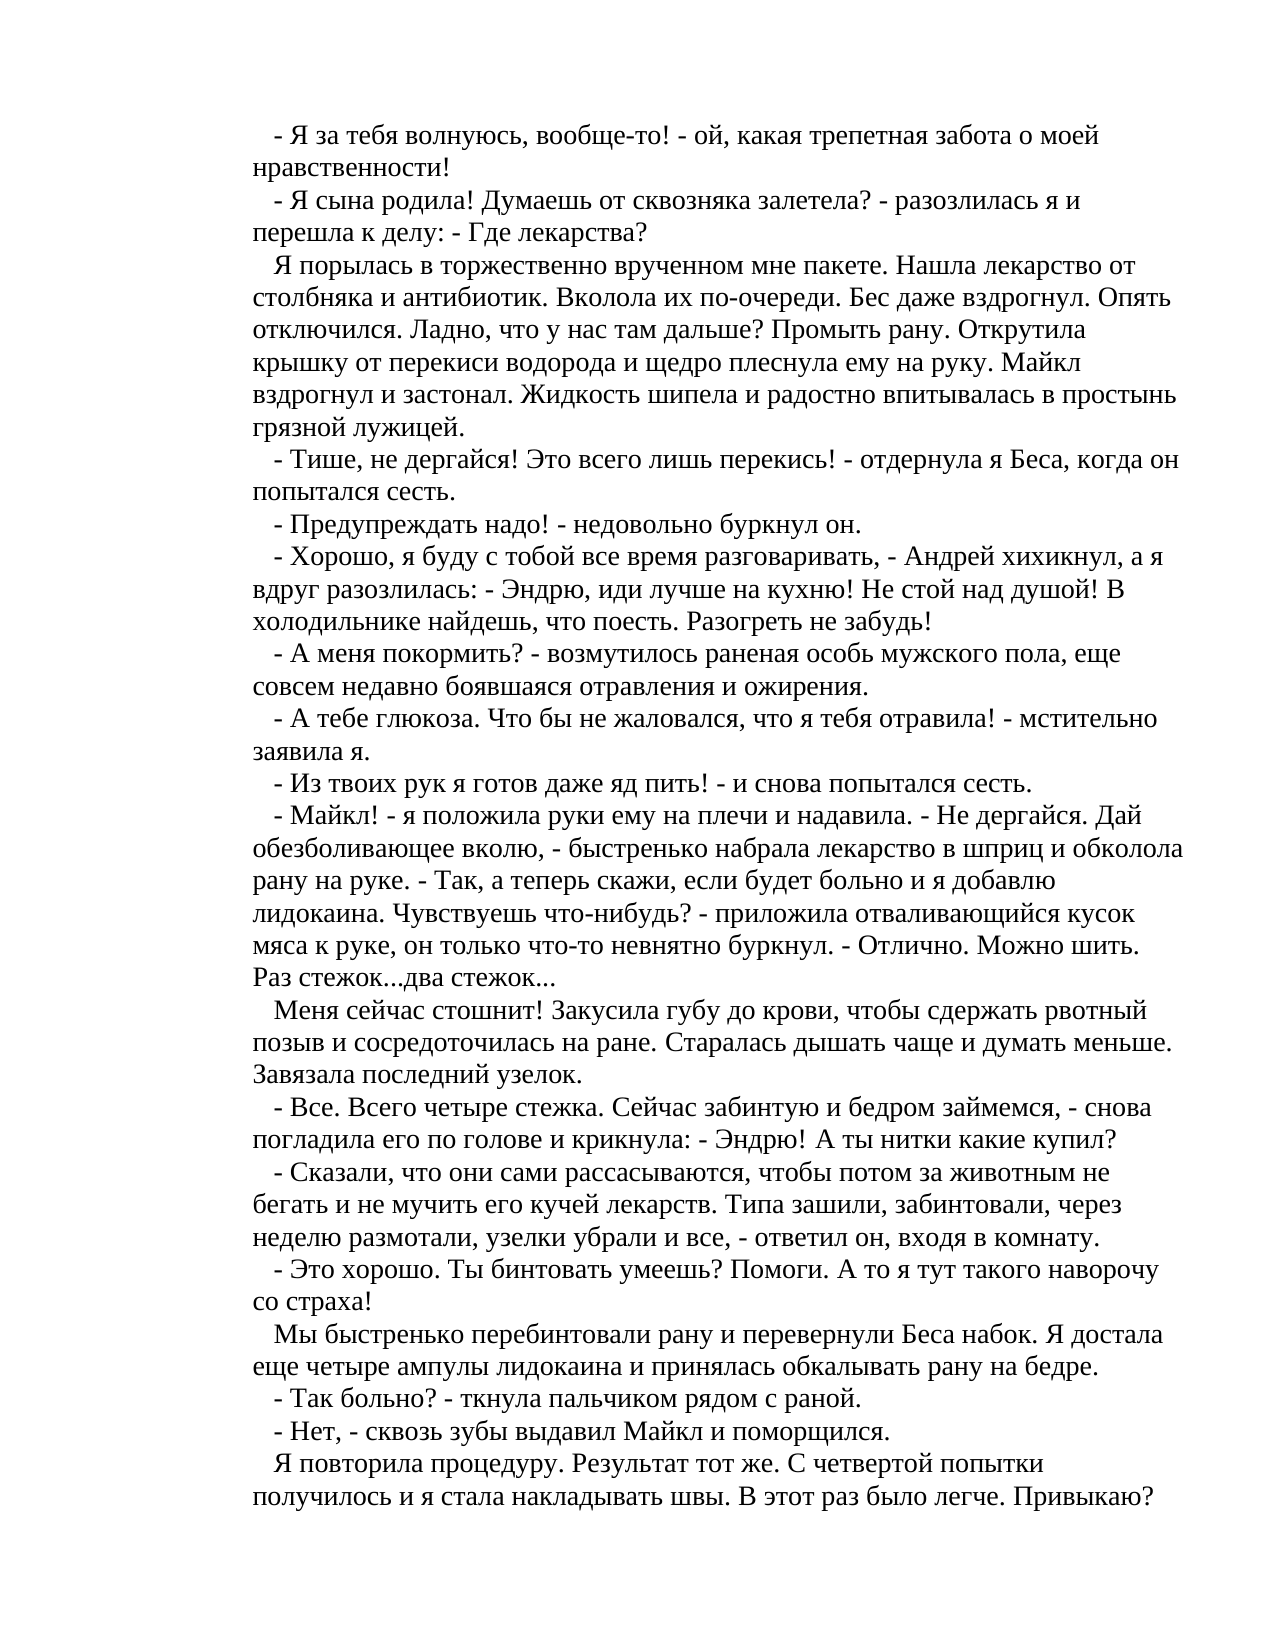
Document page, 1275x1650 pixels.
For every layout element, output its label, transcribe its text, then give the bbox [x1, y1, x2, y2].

text Я повторила процедуру. Результат тот же. С четвертой попытки получилось и я стала накладывать швы. В этот раз было легче. Привыкаю? [252, 1446, 1186, 1511]
text - Из твоих рук я готов даже яд пить! - и снова попытался сесть. [252, 766, 1186, 798]
text - А меня покормить? - возмутилось раненая особь мужского пола, еще совсем недавно боявшаяся отравления и ожирения. [252, 636, 1186, 701]
text Я порылась в торжественно врученном мне пакете. Нашла лекарство от столбняка и антибиотик. Вколола их по-очереди. Бес даже вздрогнул. Опять отключился. Ладно, что у нас там дальше? Промыть рану. Открутила крышку от перекиси водорода и щедро плеснула ему на руку. Майкл вздрогнул и застонал. Жидкость шипела и радостно впитывалась в простынь грязной лужицей. [252, 248, 1186, 442]
text - А тебе глюкоза. Что бы не жаловался, что я тебя отравила! - мстительно заявила я. [252, 701, 1186, 766]
text - Это хорошо. Ты бинтовать умеешь? Помоги. А то я тут такого наворочу со страха! [252, 1252, 1186, 1317]
text - Сказали, что они сами рассасываются, чтобы потом за животным не бегать и не мучить его кучей лекарств. Типа зашили, забинтовали, через неделю размотали, узелки убрали и все, - ответил он, входя в комнату. [252, 1155, 1186, 1252]
text Мы быстренько перебинтовали рану и перевернули Беса набок. Я достала еще четыре ампулы лидокаина и принялась обкалывать рану на бедре. [252, 1317, 1186, 1382]
text - Нет, - сквозь зубы выдавил Майкл и поморщился. [252, 1414, 1186, 1446]
text - Я сына родила! Думаешь от сквозняка залетела? - разозлилась я и перешла к делу: - Где лекарства? [252, 183, 1186, 248]
text - Майкл! - я положила руки ему на плечи и надавила. - Не дергайся. Дай обезболивающее вколю, - быстренько набрала лекарство в шприц и обколола рану на руке. - Так, а теперь скажи, если будет больно и я добавлю лидокаина. Чувствуешь что-нибудь? - приложила отваливающийся кусок мяса к руке, он только что-то невнятно буркнул. - Отлично. Можно шить. Раз стежок...два стежок... [252, 798, 1186, 993]
text - Хорошо, я буду с тобой все время разговаривать, - Андрей хихикнул, а я вдруг разозлилась: - Эндрю, иди лучше на кухню! Не стой над душой! В холодильнике найдешь, что поесть. Разогреть не забудь! [252, 539, 1186, 636]
text - Тише, не дергайся! Это всего лишь перекись! - отдернула я Беса, когда он попытался сесть. [252, 442, 1186, 507]
text - Предупреждать надо! - недовольно буркнул он. [252, 507, 1186, 539]
text - Все. Всего четыре стежка. Сейчас забинтую и бедром займемся, - снова погладила его по голове и крикнула: - Эндрю! А ты нитки какие купил? [252, 1090, 1186, 1155]
text Меня сейчас стошнит! Закусила губу до крови, чтобы сдержать рвотный позыв и сосредоточилась на ране. Старалась дышать чаще и думать меньше. Завязала последний узелок. [252, 993, 1186, 1090]
text - Я за тебя волнуюсь, вообще-то! - ой, какая трепетная забота о моей нравственности! [252, 118, 1186, 183]
text - Так больно? - ткнула пальчиком рядом с раной. [252, 1382, 1186, 1414]
